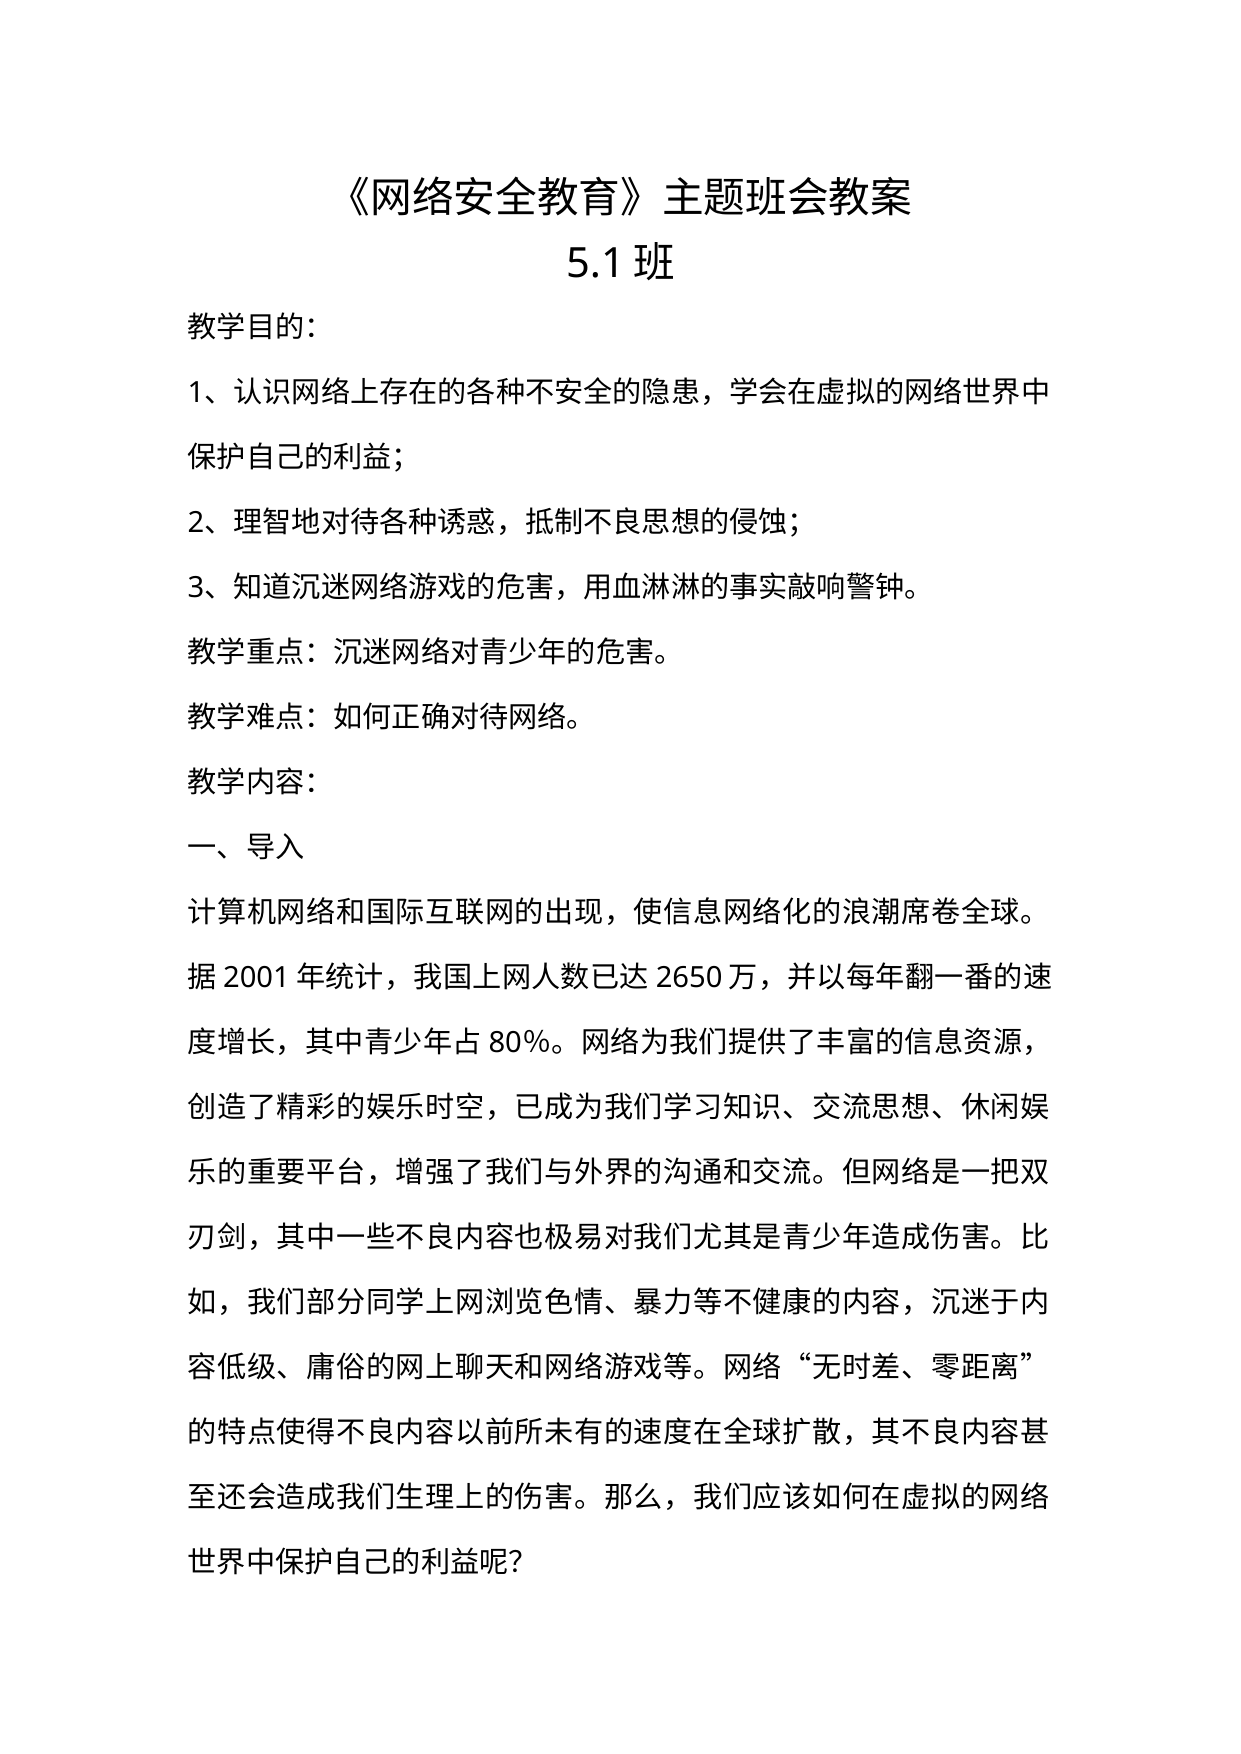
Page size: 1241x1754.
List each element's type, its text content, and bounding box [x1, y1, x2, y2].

text 《网络安全教育》主题班会教案 [187, 162, 1053, 227]
text 计算机网络和国际互联网的出现，使信息网络化的浪潮席卷全球。据2001年统计，我国上网人数已达2650万，并以每年翻一番的速度增长，其中青少年占80％。网络为我们提供了丰富的信息资源，创造了精彩的娱乐时空，已成为我们学习知识、交流思想、休闲娱乐的重要平台，增强了我们与外界的沟通和交流。但网络是一把双刃剑，其中一些不良内容也极易对我们尤其是青少年造成伤害。比如，我们部分同学上网浏览色情、暴力等不健康的内容，沉迷于内容低级、庸俗的网上聊天和网络游戏等。网络“无时差、零距离”的特点使得不良内容以前所未有的速度在全球扩散，其不良内容甚至还会造成我们生理上的伤害。那么，我们应该如何在虚拟的网络世界中保护自己的利益呢？ [187, 877, 1053, 1592]
text 1、认识网络上存在的各种不安全的隐患，学会在虚拟的网络世界中保护自己的利益； [187, 357, 1053, 487]
text 教学内容： [187, 747, 1053, 812]
text 5.1班 [187, 227, 1053, 292]
text 一、导入 [187, 812, 1053, 877]
text 教学重点：沉迷网络对青少年的危害。 [187, 617, 1053, 682]
text 2、理智地对待各种诱惑，抵制不良思想的侵蚀； [187, 487, 1053, 552]
text 教学目的： [187, 292, 1053, 357]
text 3、知道沉迷网络游戏的危害，用血淋淋的事实敲响警钟。 [187, 552, 1053, 617]
text 教学难点：如何正确对待网络。 [187, 682, 1053, 747]
